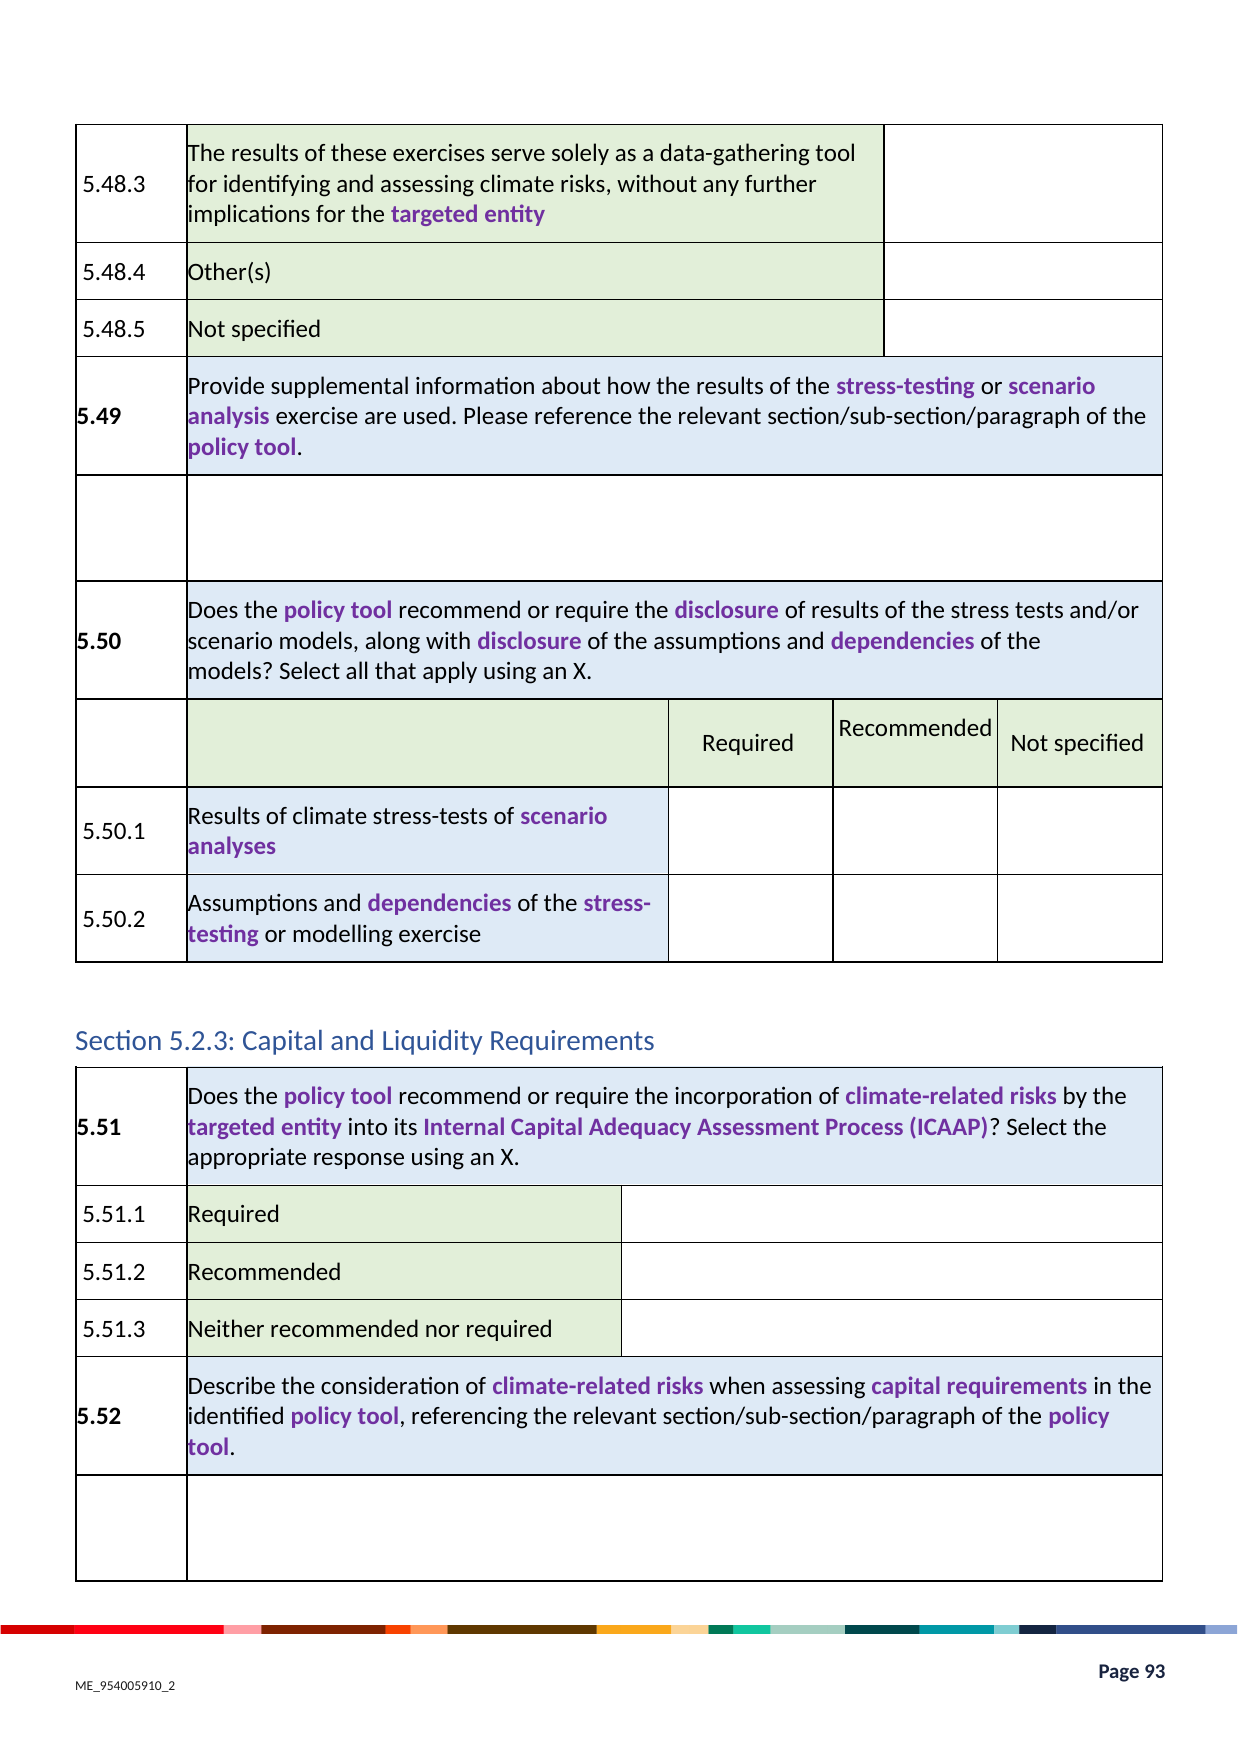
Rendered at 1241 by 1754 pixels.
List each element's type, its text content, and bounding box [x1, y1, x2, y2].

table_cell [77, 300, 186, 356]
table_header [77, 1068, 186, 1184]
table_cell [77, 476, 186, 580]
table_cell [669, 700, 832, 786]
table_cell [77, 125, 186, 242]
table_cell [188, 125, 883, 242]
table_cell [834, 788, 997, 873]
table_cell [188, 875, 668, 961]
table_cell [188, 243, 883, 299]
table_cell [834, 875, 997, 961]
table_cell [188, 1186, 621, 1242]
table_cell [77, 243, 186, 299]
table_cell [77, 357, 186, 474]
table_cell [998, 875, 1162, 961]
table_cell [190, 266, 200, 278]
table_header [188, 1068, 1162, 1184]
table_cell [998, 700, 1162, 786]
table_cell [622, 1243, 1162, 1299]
picture [0, 1625, 1236, 1634]
subtitle Section 5.2.3: Capital and Liquidity Requirements [75, 1022, 1165, 1058]
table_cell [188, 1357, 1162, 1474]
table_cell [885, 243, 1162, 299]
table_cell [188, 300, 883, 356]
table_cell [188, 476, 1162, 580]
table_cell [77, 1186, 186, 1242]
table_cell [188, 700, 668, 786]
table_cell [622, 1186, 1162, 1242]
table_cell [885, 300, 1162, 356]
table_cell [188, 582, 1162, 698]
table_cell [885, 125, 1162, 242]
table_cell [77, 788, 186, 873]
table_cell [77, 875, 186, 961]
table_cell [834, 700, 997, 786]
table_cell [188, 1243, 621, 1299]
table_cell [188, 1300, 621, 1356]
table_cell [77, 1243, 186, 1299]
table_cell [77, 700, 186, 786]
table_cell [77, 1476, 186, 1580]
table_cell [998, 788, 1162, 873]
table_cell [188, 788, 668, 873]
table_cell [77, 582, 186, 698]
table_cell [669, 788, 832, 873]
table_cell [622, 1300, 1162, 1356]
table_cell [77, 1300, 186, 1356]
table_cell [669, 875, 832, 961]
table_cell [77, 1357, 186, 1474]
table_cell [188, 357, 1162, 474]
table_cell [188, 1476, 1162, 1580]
